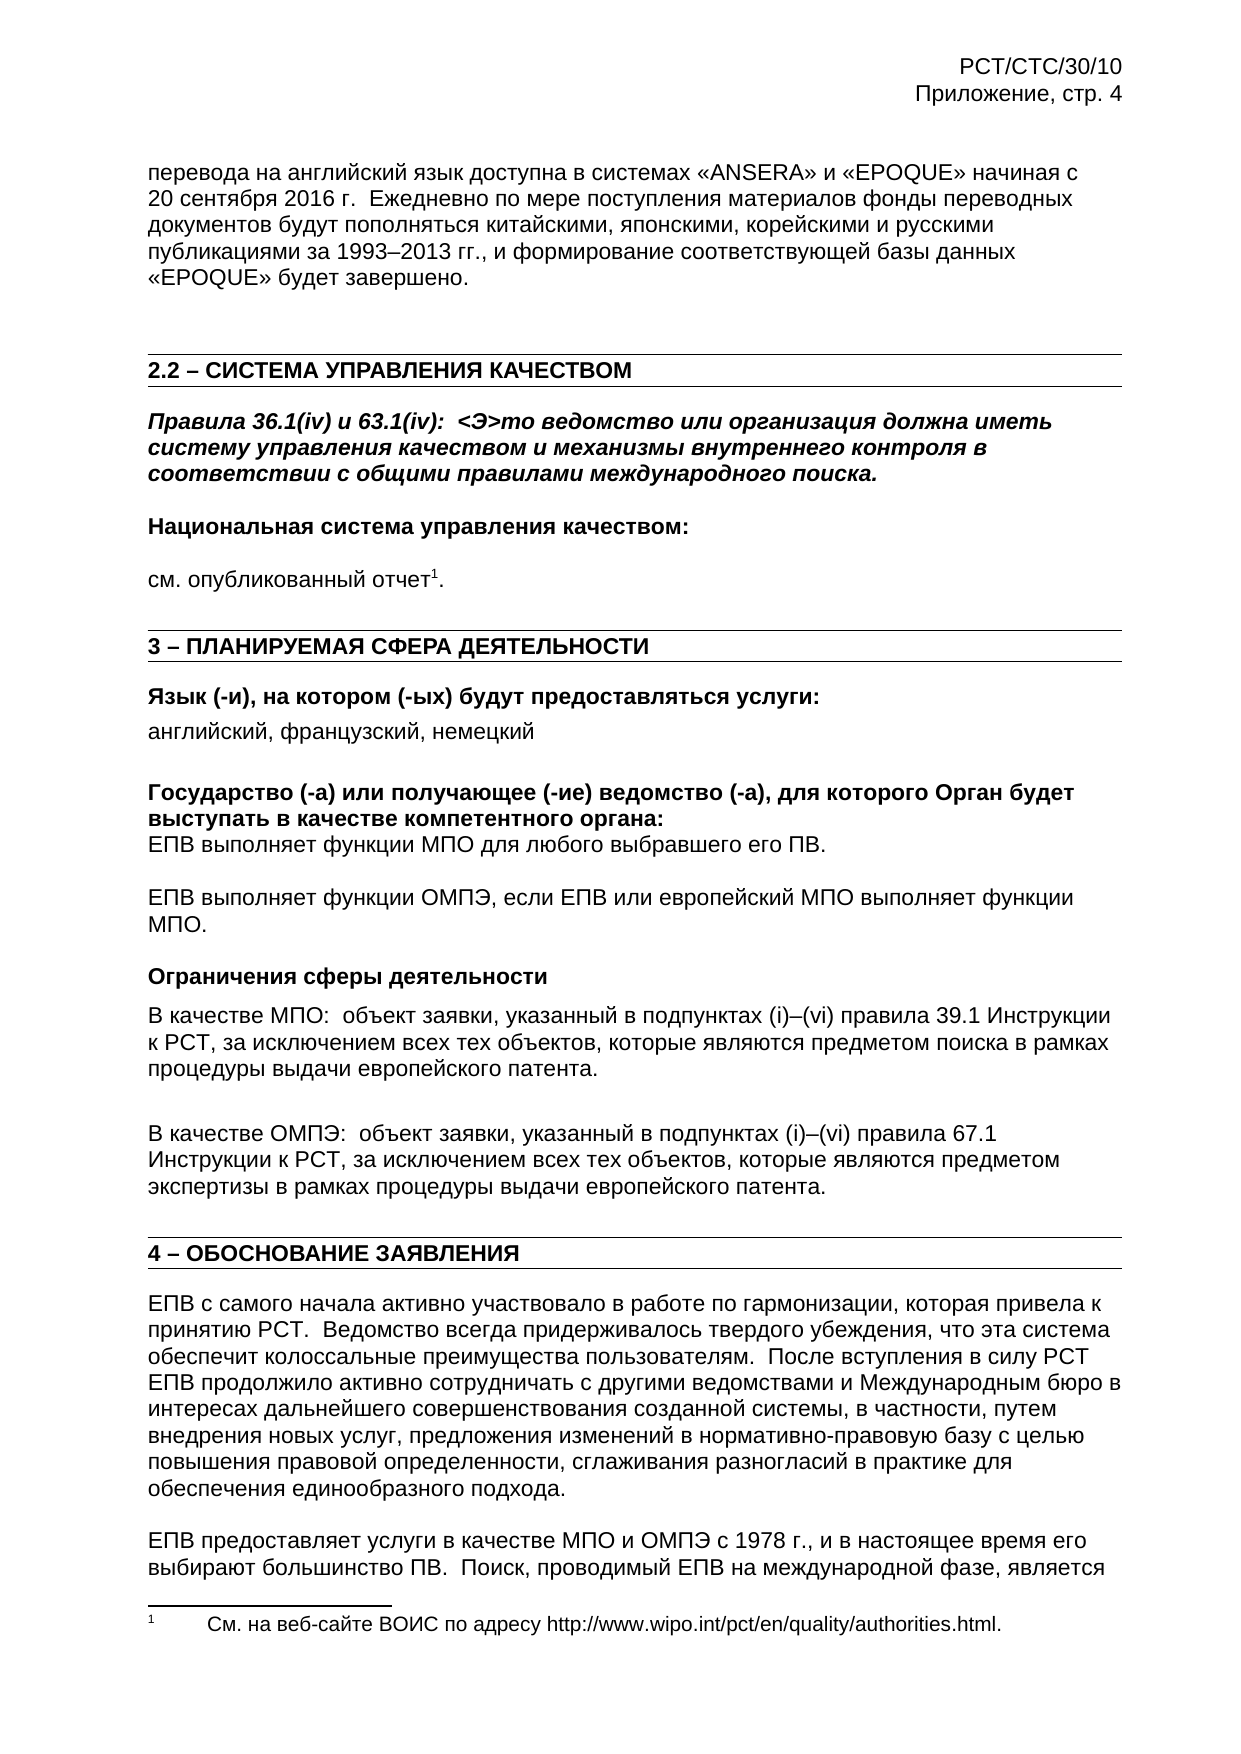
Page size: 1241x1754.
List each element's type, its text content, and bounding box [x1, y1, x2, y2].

subtitle 3 – ПЛАНИРУЕМАЯ СФЕРА ДЕЯТЕЛЬНОСТИ [148, 631, 1122, 661]
text Язык (-и), на котором (-ых) будут предоставляться услуги: [148, 683, 1122, 709]
text см. опубликованный отчет. [148, 566, 1122, 592]
subtitle 2.2 – СИСТЕМА УПРАВЛЕНИЯ КАЧЕСТВОМ [148, 355, 1122, 386]
text Государство (-а) или получающее (-ие) ведомство (-а), для которого Орган будет выступать в качестве компетентного органа: [148, 779, 1122, 831]
text В качестве МПО: объект заявки, указанный в подпунктах (i)–(vi) правила 39.1 Инструкции к PCT, за исключением всех тех объектов, которые являются предметом поиска в рамках процедуры выдачи европейского патента. [148, 1002, 1122, 1081]
text Национальная система управления качеством: [148, 513, 1122, 539]
text В качестве ОМПЭ: объект заявки, указанный в подпунктах (i)–(vi) правила 67.1 Инструкции к РСТ, за исключением всех тех объектов, которые являются предметом экспертизы в рамках процедуры выдачи европейского патента. [148, 1120, 1122, 1199]
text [148, 1527, 1122, 1580]
text Правила 36.1(iv) и 63.1(iv): <Э>то ведомство или организация должна иметь систему управления качеством и механизмы внутреннего контроля в соответствии с общими правилами международного поиска. [148, 408, 1122, 487]
text английский, французский, немецкий [148, 718, 1122, 744]
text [148, 158, 1122, 290]
text Ограничения сферы деятельности [148, 963, 1122, 989]
subtitle 4 – ОБОСНОВАНИЕ ЗАЯВЛЕНИЯ [148, 1238, 1122, 1268]
text ЕПВ выполняет функции ОМПЭ, если ЕПВ или европейский МПО выполняет функции МПО. [148, 884, 1122, 937]
text ЕПВ выполняет функции МПО для любого выбравшего его ПВ. [148, 831, 1122, 858]
text ЕПВ с самого начала активно участвовало в работе по гармонизации, которая привела к принятию РСТ. Ведомство всегда придерживалось твердого убеждения, что эта система обеспечит колоссальные преимущества пользователям. После вступления в силу РСТ ЕПВ продолжило активно сотрудничать с другими ведомствами и Международным бюро в интересах дальнейшего совершенствования созданной системы, в частности, путем внедрения новых услуг, предложения изменений в нормативно-правовую базу с целью повышения правовой определенности, сглаживания разногласий в практике для обеспечения единообразного подхода. [148, 1290, 1122, 1501]
